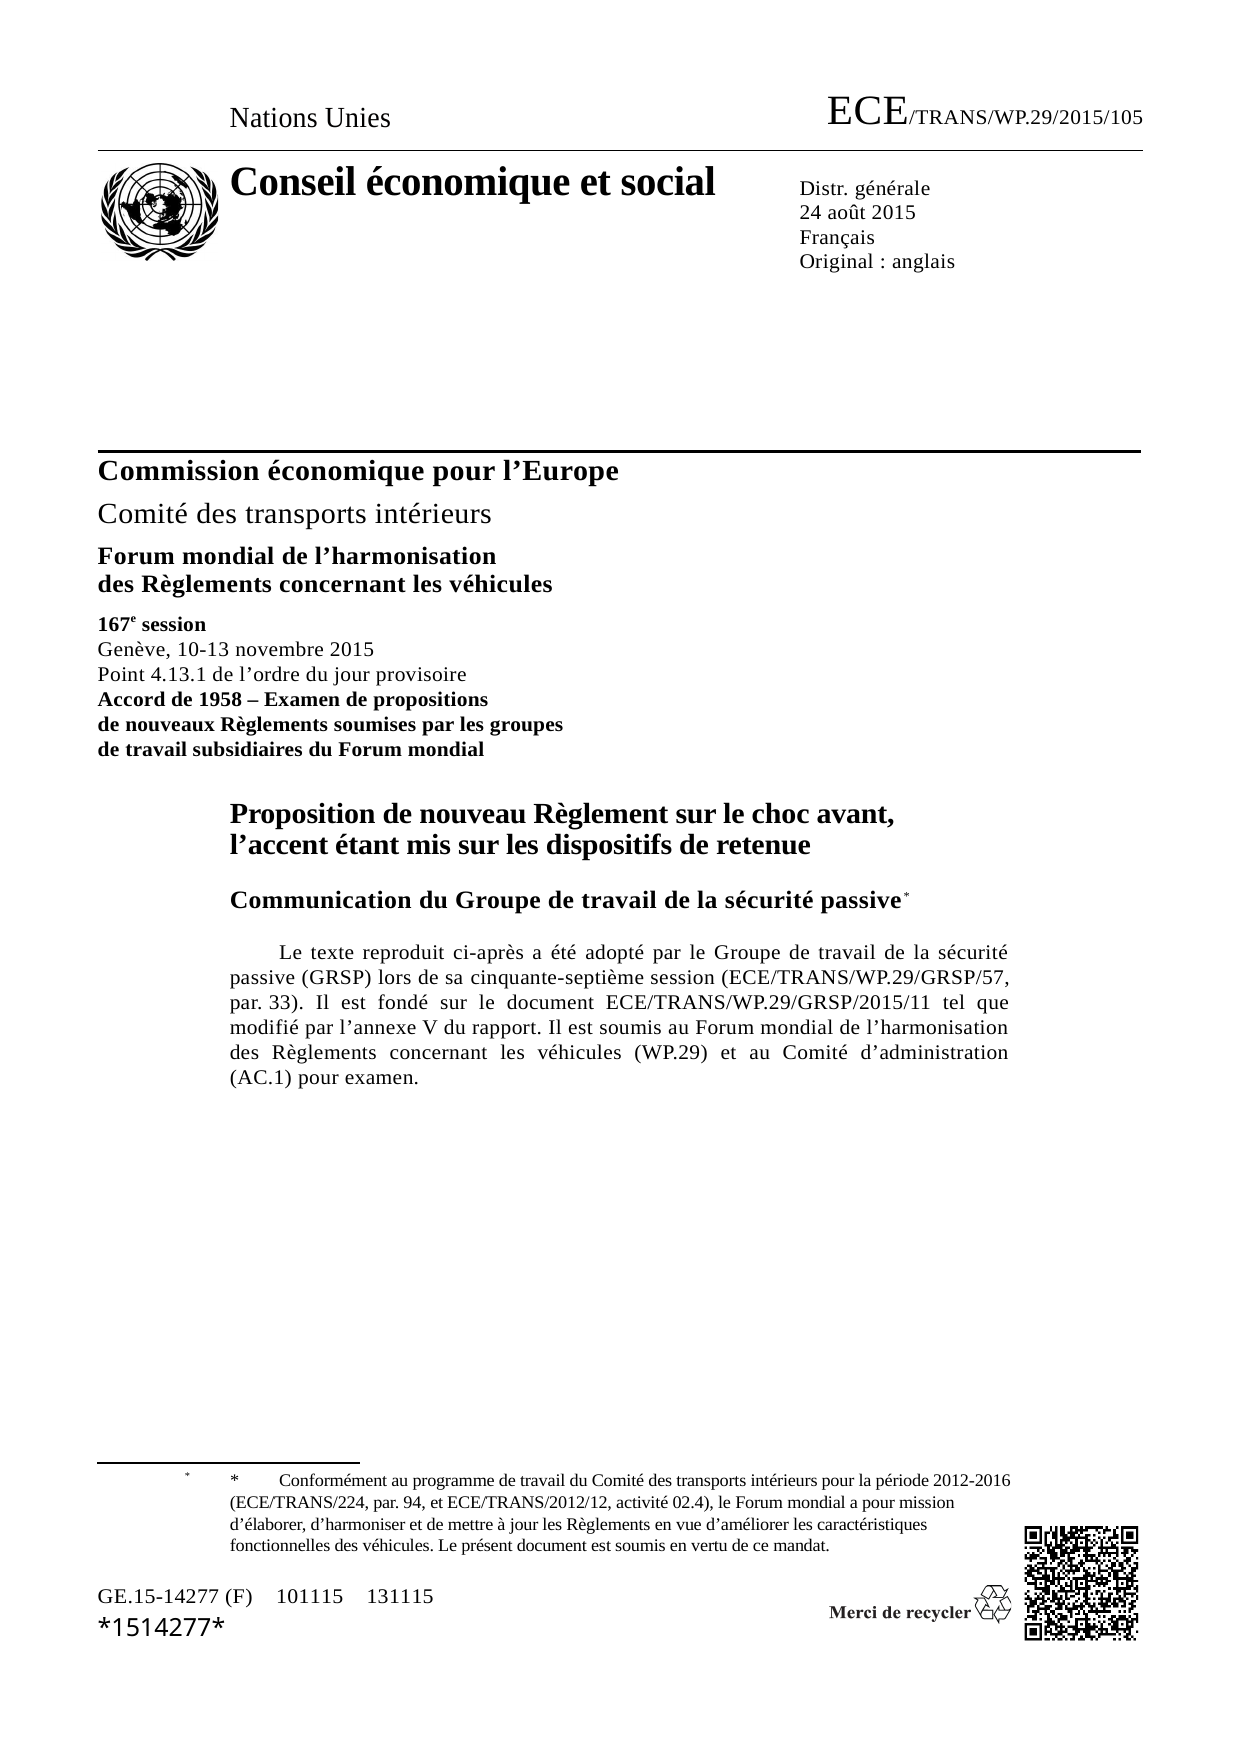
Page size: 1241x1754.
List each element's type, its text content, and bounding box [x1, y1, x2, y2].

text 167e session [97, 611, 1143, 636]
text Communication du Groupe de travail de la sécurité passive* [97, 886, 1011, 914]
text Commission économique pour l’Europe [97, 458, 1143, 486]
text Accord de 1958 – Examen de propositions de nouveaux Règlements soumises par les groupes de travail subsidiaires du Forum mondial [97, 686, 1143, 761]
text Forum mondial de l’harmonisation des Règlements concernant les véhicules [97, 542, 1143, 598]
text Point 4.13.1 de l’ordre du jour provisoire [97, 661, 1143, 686]
picture [1024, 1526, 1139, 1641]
text Comité des transports intérieurs [97, 498, 1143, 530]
text Le texte reproduit ci-après a été adopté par le Groupe de travail de la sécurité passive (GRSP) lors de sa cinquante-septième session (ECE/TRANS/WP.29/GRSP/57, par. 33). Il est fondé sur le document ECE/TRANS/WP.29/GRSP/2015/11 tel que modifié par l’annexe V du rapport. Il est soumis au Forum mondial de l’harmonisation des Règlements concernant les véhicules (WP.29) et au Comité d’administration (AC.1) pour examen. [229, 939, 1011, 1089]
text Proposition de nouveau Règlement sur le choc avant, l’accent étant mis sur les dispositifs de retenue [97, 798, 1011, 861]
text Genève, 10-13 novembre 2015 [97, 636, 1143, 661]
picture [101, 163, 219, 261]
picture [829, 1585, 1012, 1624]
